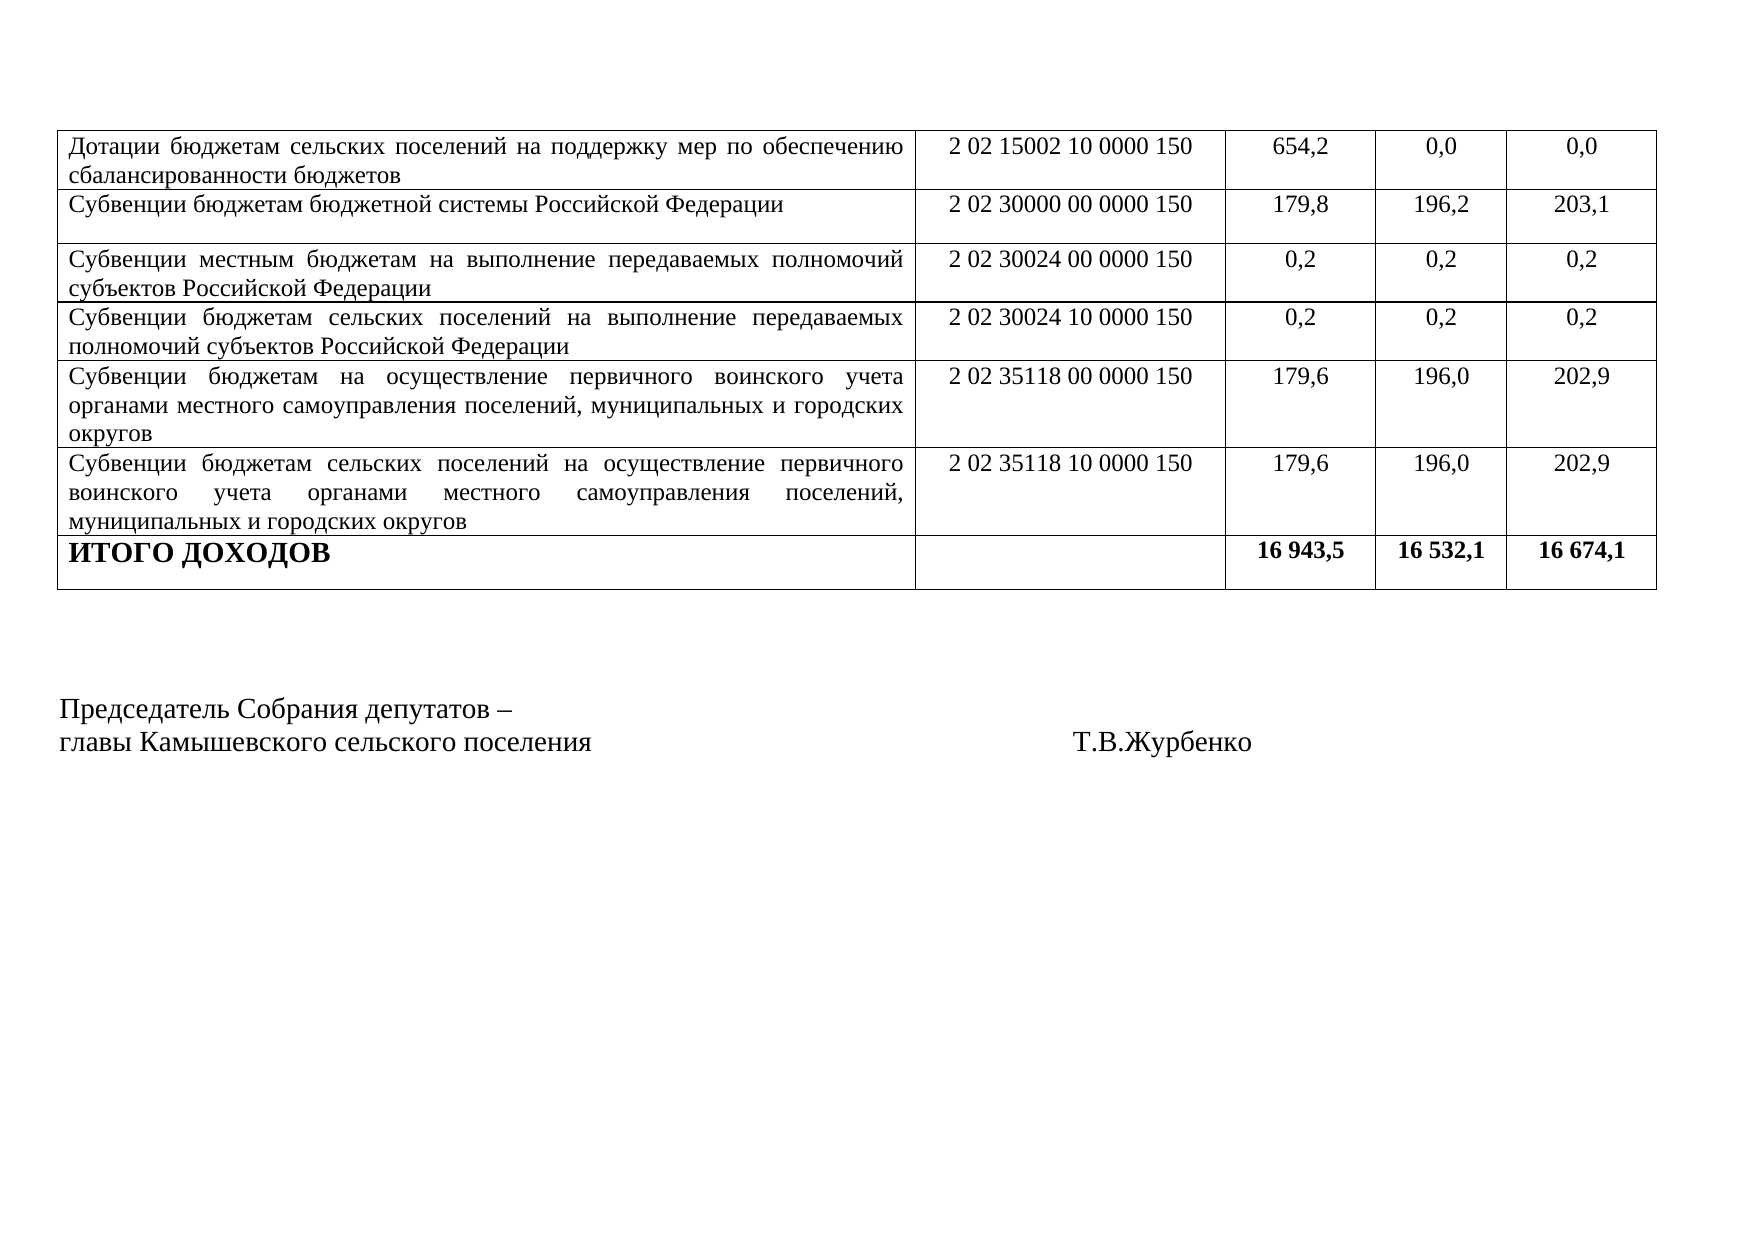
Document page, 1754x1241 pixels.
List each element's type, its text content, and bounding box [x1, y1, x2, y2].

table_cell 16 943,5 [1226, 536, 1375, 589]
table_cell ИТОГО ДОХОДОВ [58, 536, 915, 589]
table_cell 203,1 [1507, 190, 1656, 243]
text главы Камышевского сельского поселения Т.В.Журбенко [59, 724, 1636, 758]
table_cell 179,6 [1226, 448, 1375, 534]
table_cell 179,8 [1226, 190, 1375, 243]
table_cell 2 02 15002 10 0000 150 [916, 131, 1225, 188]
table_cell 16 674,1 [1507, 536, 1656, 589]
table_cell 654,2 [1226, 131, 1375, 188]
table_cell 196,0 [1376, 448, 1506, 534]
table_cell Субвенции бюджетам на осуществление первичного воинского учета органами местного самоуправления поселений, муниципальных и городских округов [58, 361, 915, 447]
table_cell Субвенции местным бюджетам на выполнение передаваемых полномочий субъектов Российской Федерации [58, 244, 915, 301]
table_cell 2 02 30024 10 0000 150 [916, 303, 1225, 360]
table_cell 2 02 35118 10 0000 150 [916, 448, 1225, 534]
table_cell 202,9 [1507, 361, 1656, 447]
table_cell 2 02 30000 00 0000 150 [916, 190, 1225, 243]
table_cell 2 02 35118 00 0000 150 [916, 361, 1225, 447]
table_cell 0,2 [1226, 303, 1375, 360]
table_cell 0,2 [1507, 303, 1656, 360]
text Председатель Собрания депутатов – [59, 691, 1636, 724]
table_cell 0,2 [1507, 244, 1656, 301]
table_cell 196,2 [1376, 190, 1506, 243]
table_cell 0,0 [1507, 131, 1656, 188]
table_cell 16 532,1 [1376, 536, 1506, 589]
table_cell 0,0 [1376, 131, 1506, 188]
table_cell [916, 536, 1225, 589]
table_cell Дотации бюджетам сельских поселений на поддержку мер по обеспечению сбалансированности бюджетов [58, 131, 915, 188]
table_cell 0,2 [1226, 244, 1375, 301]
table_cell Субвенции бюджетам сельских поселений на выполнение передаваемых полномочий субъектов Российской Федерации [58, 303, 915, 360]
table_cell 0,2 [1376, 303, 1506, 360]
table_cell 196,0 [1376, 361, 1506, 447]
table_cell 202,9 [1507, 448, 1656, 534]
table_cell Субвенции бюджетам бюджетной системы Российской Федерации [58, 190, 915, 243]
table_cell Субвенции бюджетам сельских поселений на осуществление первичного воинского учета органами местного самоуправления поселений, муниципальных и городских округов [58, 448, 915, 534]
table_cell 2 02 30024 00 0000 150 [916, 244, 1225, 301]
table_cell 0,2 [1376, 244, 1506, 301]
table_cell 179,6 [1226, 361, 1375, 447]
